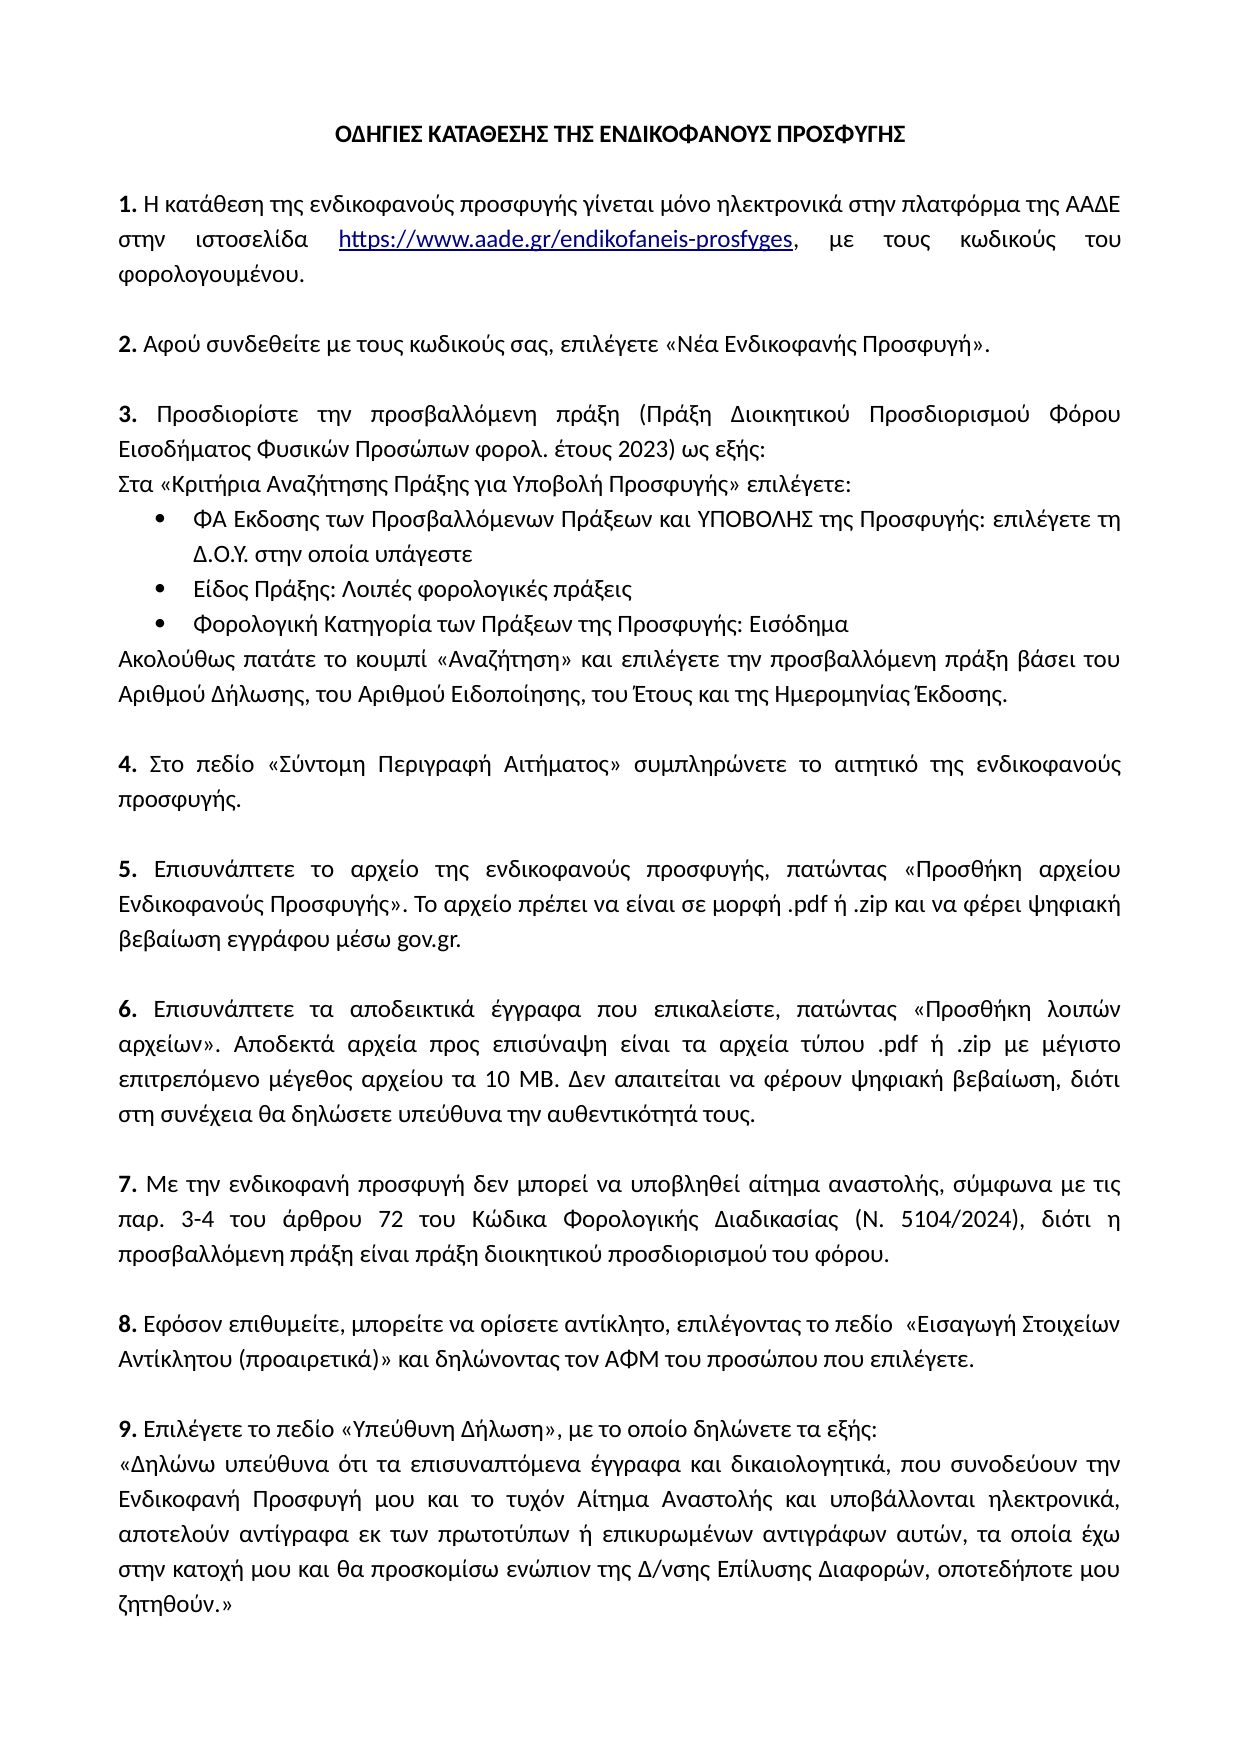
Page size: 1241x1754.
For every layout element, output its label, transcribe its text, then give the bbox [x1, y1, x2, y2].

text «Δηλώνω υπεύθυνα ότι τα επισυναπτόμενα έγγραφα και δικαιολογητικά, που συνοδεύουν την Ενδικοφανή Προσφυγή μου και το τυχόν Αίτημα Αναστολής και υποβάλλονται ηλεκτρονικά, αποτελούν αντίγραφα εκ των πρωτοτύπων ή επικυρωμένων αντιγράφων αυτών, τα οποία έχω στην κατοχή μου και θα προσκομίσω ενώπιον της Δ/νσης Επίλυσης Διαφορών, οποτεδήποτε μου ζητηθούν.» [118, 1448, 1122, 1619]
text 5. Επισυνάπτετε το αρχείο της ενδικοφανούς προσφυγής, πατώντας «Προσθήκη αρχείου Ενδικοφανούς Προσφυγής». Το αρχείο πρέπει να είναι σε μορφή .pdf ή .zip και να φέρει ψηφιακή βεβαίωση εγγράφου μέσω gov.gr. [118, 853, 1122, 954]
text 7. Με την ενδικοφανή προσφυγή δεν μπορεί να υποβληθεί αίτημα αναστολής, σύμφωνα με τις παρ. 3-4 του άρθρου 72 του Κώδικα Φορολογικής Διαδικασίας (Ν. 5104/2024), διότι η προσβαλλόμενη πράξη είναι πράξη διοικητικού προσδιορισμού του φόρου. [118, 1168, 1122, 1269]
list Φορολογική Κατηγορία των Πράξεων της Προσφυγής: Εισόδημα [156, 608, 1122, 639]
text 8. Εφόσον επιθυμείτε, μπορείτε να ορίσετε αντίκλητο, επιλέγοντας το πεδίο «Εισαγωγή Στοιχείων Αντίκλητου (προαιρετικά)» και δηλώνοντας τον ΑΦΜ του προσώπου που επιλέγετε. [118, 1308, 1122, 1374]
list Είδος Πράξης: Λοιπές φορολογικές πράξεις [156, 573, 1122, 604]
text 2. Αφού συνδεθείτε με τους κωδικούς σας, επιλέγετε «Νέα Ενδικοφανής Προσφυγή». [118, 328, 1122, 359]
text 9. Επιλέγετε το πεδίο «Υπεύθυνη Δήλωση», με το οποίο δηλώνετε τα εξής: [118, 1413, 1122, 1444]
text Στα «Κριτήρια Αναζήτησης Πράξης για Υποβολή Προσφυγής» επιλέγετε: [118, 468, 1122, 499]
text 4. Στο πεδίο «Σύντομη Περιγραφή Αιτήματος» συμπληρώνετε το αιτητικό της ενδικοφανούς προσφυγής. [118, 748, 1122, 814]
text 6. Επισυνάπτετε τα αποδεικτικά έγγραφα που επικαλείστε, πατώντας «Προσθήκη λοιπών αρχείων». Αποδεκτά αρχεία προς επισύναψη είναι τα αρχεία τύπου .pdf ή .zip με μέγιστο επιτρεπόμενο μέγεθος αρχείου τα 10 MB. Δεν απαιτείται να φέρουν ψηφιακή βεβαίωση, διότι στη συνέχεια θα δηλώσετε υπεύθυνα την αυθεντικότητά τους. [118, 993, 1122, 1129]
text 3. Προσδιορίστε την προσβαλλόμενη πράξη (Πράξη Διοικητικού Προσδιορισμού Φόρου Εισοδήματος Φυσικών Προσώπων φορολ. έτους 2023) ως εξής: [118, 398, 1122, 464]
text ΟΔΗΓΙΕΣ ΚΑΤΑΘΕΣΗΣ ΤΗΣ ΕΝΔΙΚΟΦΑΝΟΥΣ ΠΡΟΣΦΥΓΗΣ [118, 118, 1122, 149]
text Ακολούθως πατάτε το κουμπί «Αναζήτηση» και επιλέγετε την προσβαλλόμενη πράξη βάσει του Αριθμού Δήλωσης, του Αριθμού Ειδοποίησης, του Έτους και της Ημερομηνίας Έκδοσης. [118, 643, 1122, 709]
text 1. Η κατάθεση της ενδικοφανούς προσφυγής γίνεται μόνο ηλεκτρονικά στην πλατφόρμα της ΑΑΔΕ στην ιστοσελίδα https://www.aade.gr/endikofaneis-prosfyges, με τους κωδικούς του φορολογουμένου. [118, 188, 1122, 289]
list ΦΑ Έκδοσης των Προσβαλλόμενων Πράξεων και ΥΠΟΒΟΛΗΣ της Προσφυγής: επιλέγετε τη Δ.Ο.Υ. στην οποία υπάγεστε [156, 503, 1122, 569]
